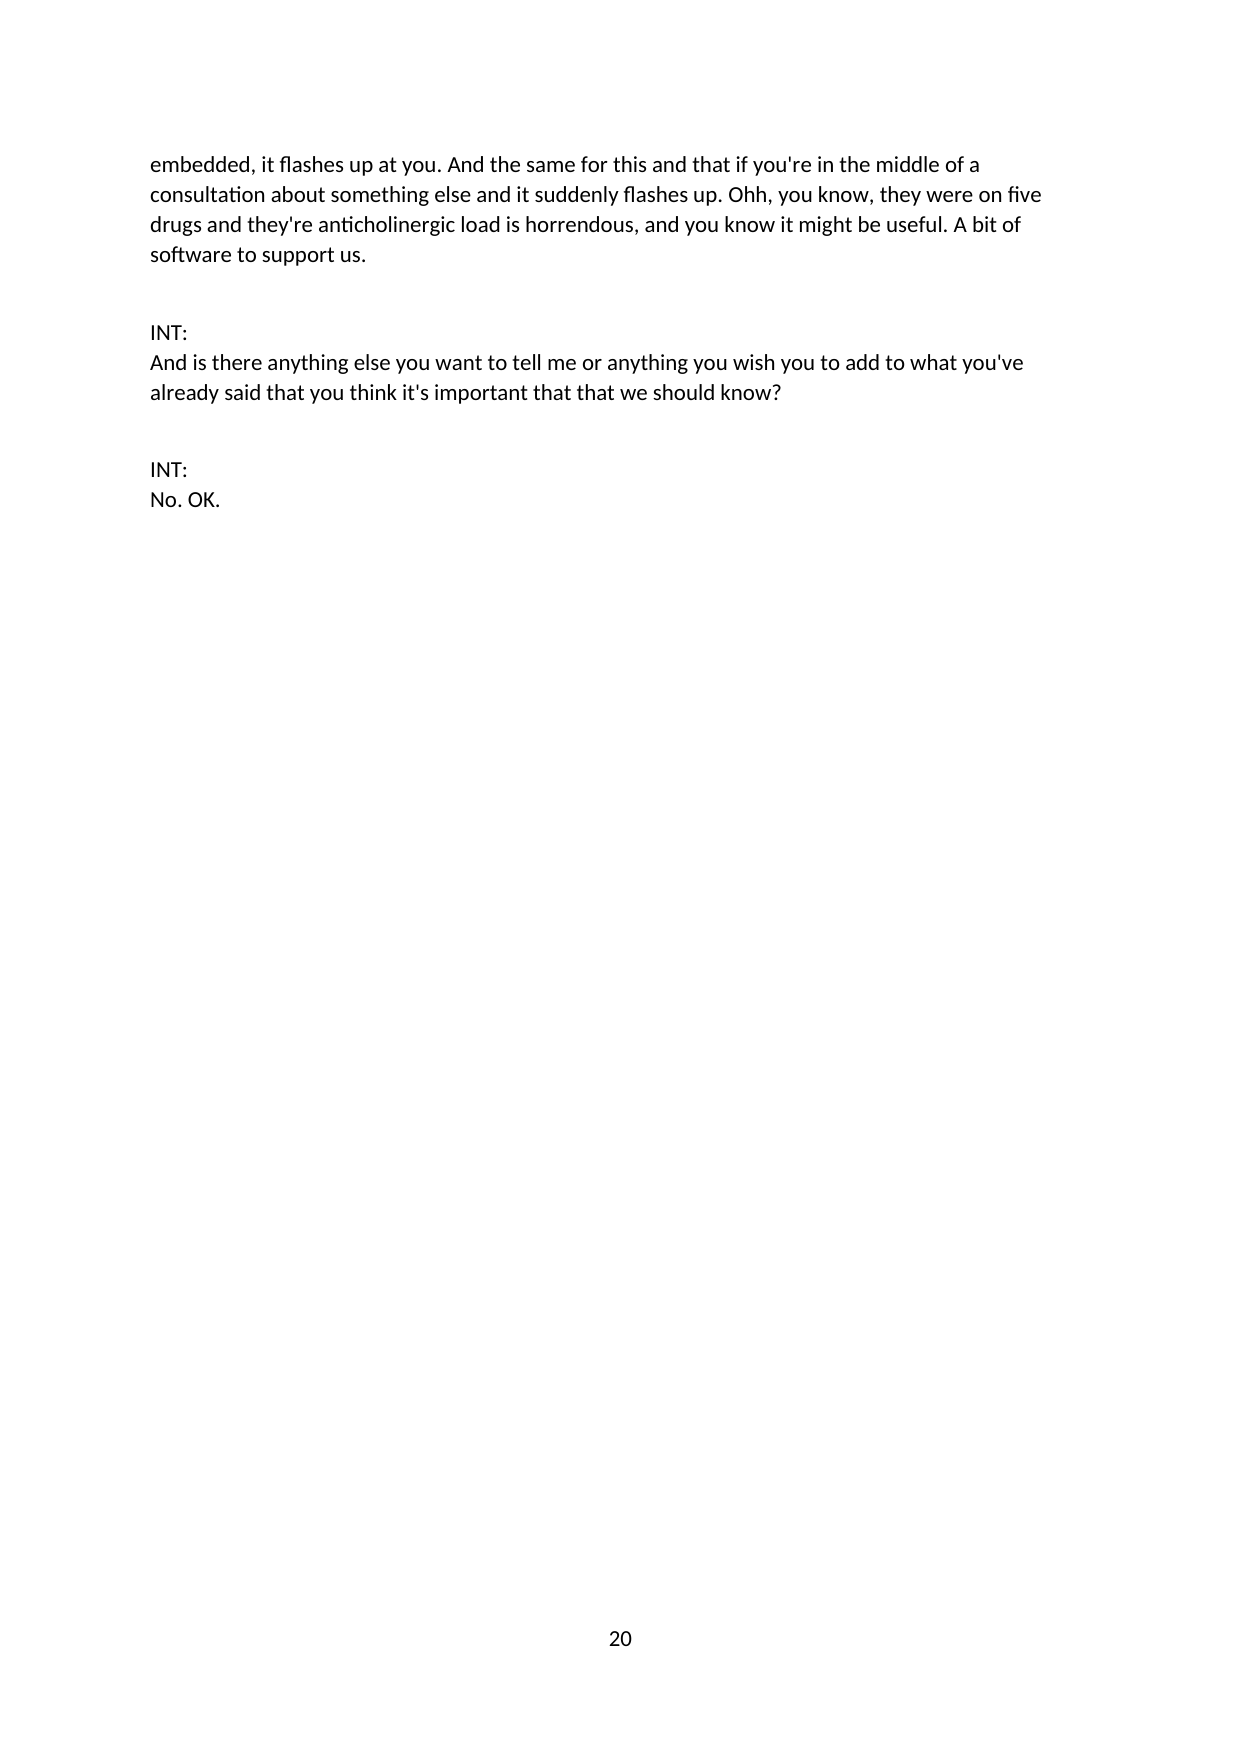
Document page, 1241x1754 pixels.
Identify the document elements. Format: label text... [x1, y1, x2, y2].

text INT: No. OK. [150, 425, 1090, 513]
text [150, 150, 1090, 269]
text INT: And is there anything else you want to tell me or anything you wish you to add to what you've already said that you think it's important that that we should know? [150, 287, 1090, 406]
